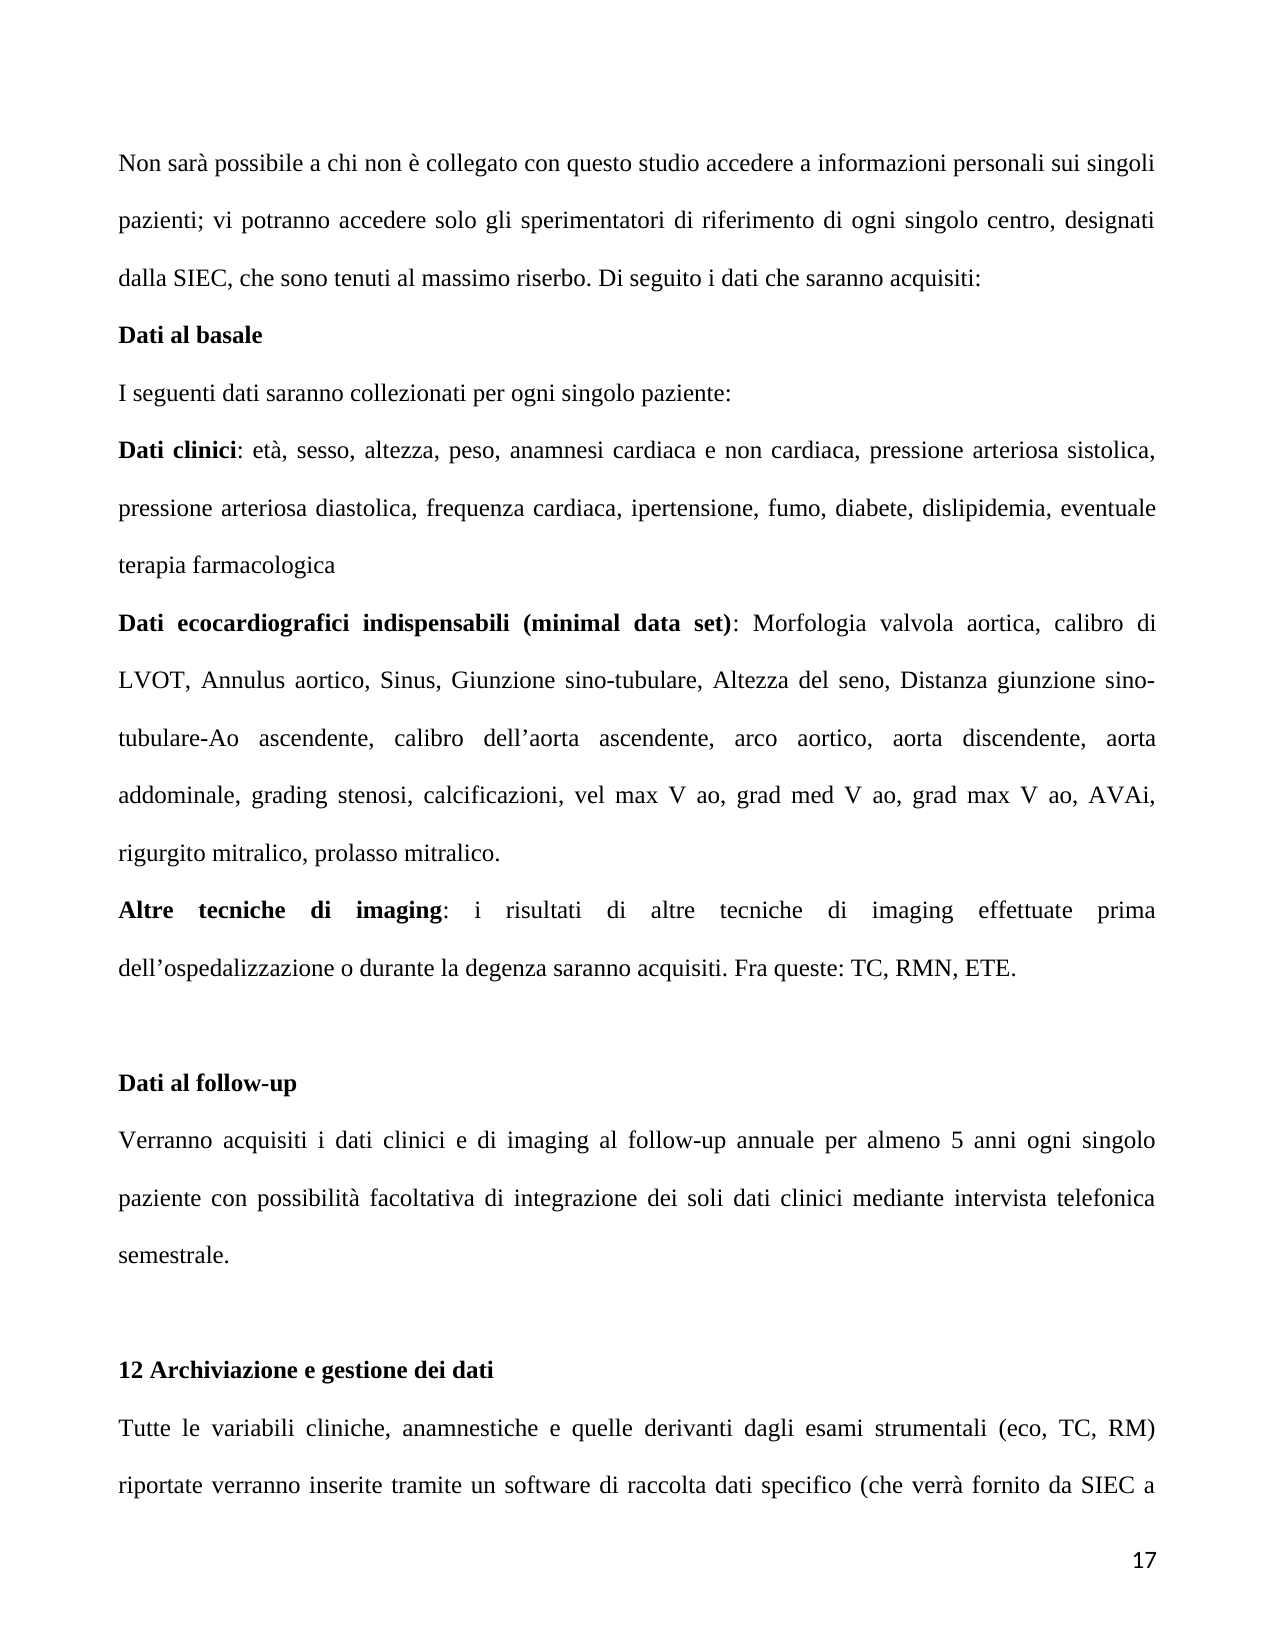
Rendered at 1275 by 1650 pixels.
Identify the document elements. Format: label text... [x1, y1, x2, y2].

text Dati ecocardiografici indispensabili (minimal data set): Morfologia valvola aortica, calibro di LVOT, Annulus aortico, Sinus, Giunzione sino-tubulare, Altezza del seno, Distanza giunzione sino-tubulare-Ao ascendente, calibro dell’aorta ascendente, arco aortico, aorta discendente, aorta addominale, grading stenosi, calcificazioni, vel max V ao, grad med V ao, grad max V ao, AVAi, rigurgito mitralico, prolasso mitralico. [118, 608, 1157, 866]
text Dati al basale [118, 320, 1157, 349]
text I seguenti dati saranno collezionati per ogni singolo paziente: [118, 378, 1157, 406]
text Dati clinici: età, sesso, altezza, peso, anamnesi cardiaca e non cardiaca, pressione arteriosa sistolica, pressione arteriosa diastolica, frequenza cardiaca, ipertensione, fumo, diabete, dislipidemia, eventuale terapia farmacologica [118, 435, 1157, 579]
text Verranno acquisiti i dati clinici e di imaging al follow-up annuale per almeno 5 anni ogni singolo paziente con possibilità facoltativa di integrazione dei soli dati clinici mediante intervista telefonica semestrale. [118, 1125, 1157, 1269]
text Dati al follow-up [118, 1068, 1157, 1096]
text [118, 1413, 1157, 1499]
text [118, 148, 1157, 291]
text 12 Archiviazione e gestione dei dati [118, 1355, 1157, 1384]
text Altre tecniche di imaging: i risultati di altre tecniche di imaging effettuate prima dell’ospedalizzazione o durante la degenza saranno acquisiti. Fra queste: TC, RMN, ETE. [118, 895, 1157, 981]
